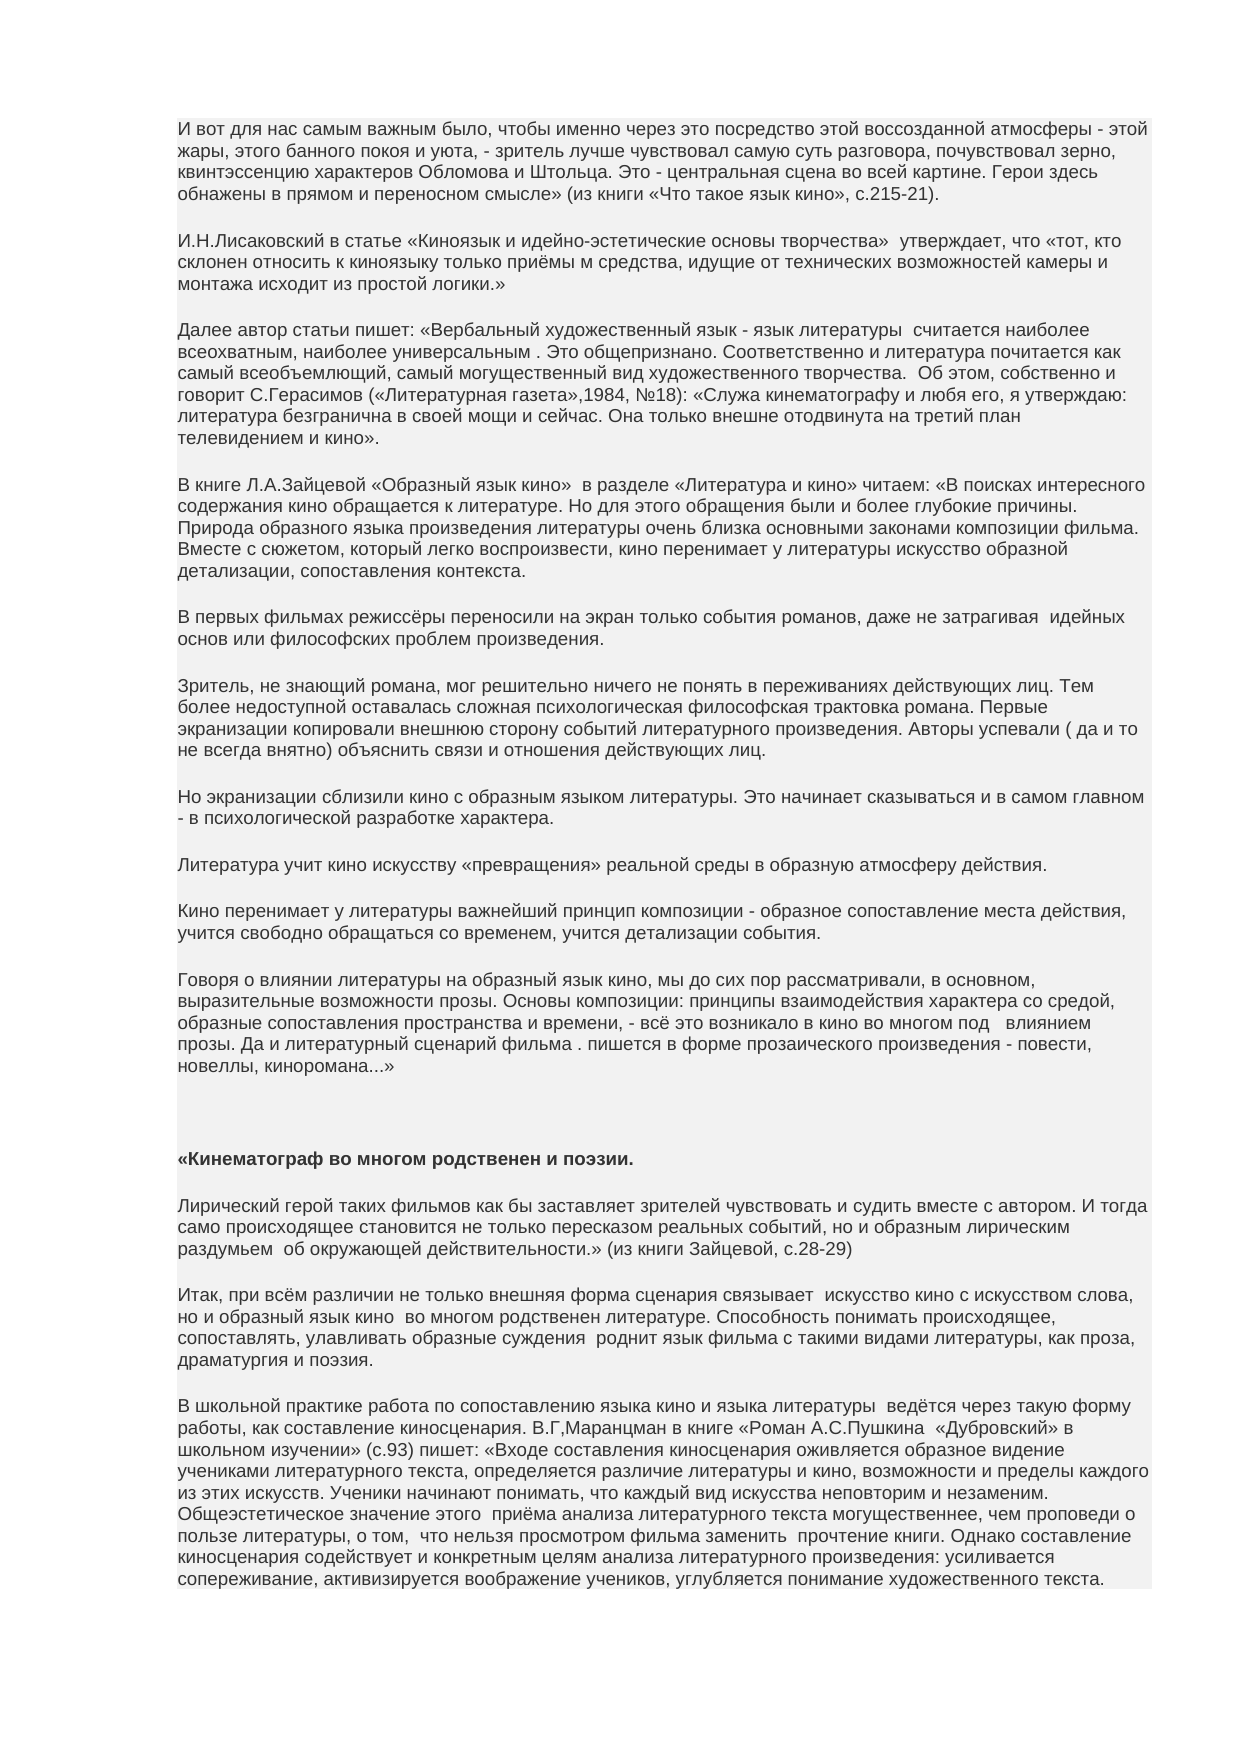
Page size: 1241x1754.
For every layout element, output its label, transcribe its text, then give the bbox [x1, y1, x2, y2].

text В школьной практике работа по сопоставлению языка кино и языка литературы ведётся через такую форму работы, как составление киносценария. В.Г,Маранцман в книге «Роман А.С.Пушкина «Дубровский» в школьном изучении» (с.93) пишет: «Входе составления киносценария оживляется образное видение учениками литературного текста, определяется различие литературы и кино, возможности и пределы каждого из этих искусств. Ученики начинают понимать, что каждый вид искусства неповторим и незаменим. Общеэстетическое значение этого приёма анализа литературного текста могущественнее, чем проповеди о пользе литературы, о том, что нельзя просмотром фильма заменить прочтение книги. Однако составление киносценария содействует и конкретным целям анализа литературного произведения: усиливается сопереживание, активизируется воображение учеников, углубляется понимание художественного текста. [177, 1395, 1152, 1589]
text Но экранизации сблизили кино с образным языком литературы. Это начинает сказываться и в самом главном - в психологической разработке характера. [177, 786, 1152, 829]
text Лирический герой таких фильмов как бы заставляет зрителей чувствовать и судить вместе с автором. И тогда само происходящее становится не только пересказом реальных событий, но и образным лирическим раздумьем об окружающей действительности.» (из книги Зайцевой, с.28-29) [177, 1194, 1152, 1259]
text Литература учит кино искусству «превращения» реальной среды в образную атмосферу действия. [177, 854, 1152, 875]
text Зритель, не знающий романа, мог решительно ничего не понять в переживаниях действующих лиц. Тем более недоступной оставалась сложная психологическая философская трактовка романа. Первые экранизации копировали внешнюю сторону событий литературного произведения. Авторы успевали ( да и то не всегда внятно) объяснить связи и отношения действующих лиц. [177, 674, 1152, 761]
text В первых фильмах режиссёры переносили на экран только события романов, даже не затрагивая идейных основ или философских проблем произведения. [177, 606, 1152, 649]
text В книге Л.А.Зайцевой «Образный язык кино» в разделе «Литература и кино» читаем: «В поисках интересного содержания кино обращается к литературе. Но для этого обращения были и более глубокие причины. Природа образного языка произведения литературы очень близка основными законами композиции фильма. Вместе с сюжетом, который легко воспроизвести, кино перенимает у литературы искусство образной детализации, сопоставления контекста. [177, 473, 1152, 581]
text Кино перенимает у литературы важнейший принцип композиции - образное сопоставление места действия, учится свободно обращаться со временем, учится детализации события. [177, 900, 1152, 943]
text И.Н.Лисаковский в статье «Киноязык и идейно-эстетические основы творчества» утверждает, что «тот, кто склонен относить к киноязыку только приёмы м средства, идущие от технических возможностей камеры и монтажа исходит из простой логики.» [177, 229, 1152, 294]
text Далее автор статьи пишет: «Вербальный художественный язык - язык литературы считается наиболее всеохватным, наиболее универсальным . Это общепризнано. Соответственно и литература почитается как самый всеобъемлющий, самый могущественный вид художественного творчества. Об этом, собственно и говорит С.Герасимов («Литературная газета»,1984, №18): «Служа кинематографу и любя его, я утверждаю: литература безгранична в своей мощи и сейчас. Она только внешне отодвинута на третий план телевидением и кино». [177, 319, 1152, 448]
text «Кинематограф во многом родственен и поэзии. [177, 1148, 1152, 1169]
text И вот для нас самым важным было, чтобы именно через это посредство этой воссозданной атмосферы - этой жары, этого банного покоя и уюта, - зритель лучше чувствовал самую суть разговора, почувствовал зерно, квинтэссенцию характеров Обломова и Штольца. Это - центральная сцена во всей картине. Герои здесь обнажены в прямом и переносном смысле» (из книги «Что такое язык кино», с.215-21). [177, 118, 1152, 204]
text Говоря о влиянии литературы на образный язык кино, мы до сих пор рассматривали, в основном, выразительные возможности прозы. Основы композиции: принципы взаимодействия характера со средой, образные сопоставления пространства и времени, - всё это возникало в кино во многом под влиянием прозы. Да и литературный сценарий фильма . пишется в форме прозаического произведения - повести, новеллы, киноромана...» [177, 968, 1152, 1076]
text Итак, при всём различии не только внешняя форма сценария связывает искусство кино с искусством слова, но и образный язык кино во многом родственен литературе. Способность понимать происходящее, сопоставлять, улавливать образные суждения роднит язык фильма с такими видами литературы, как проза, драматургия и поэзия. [177, 1284, 1152, 1370]
